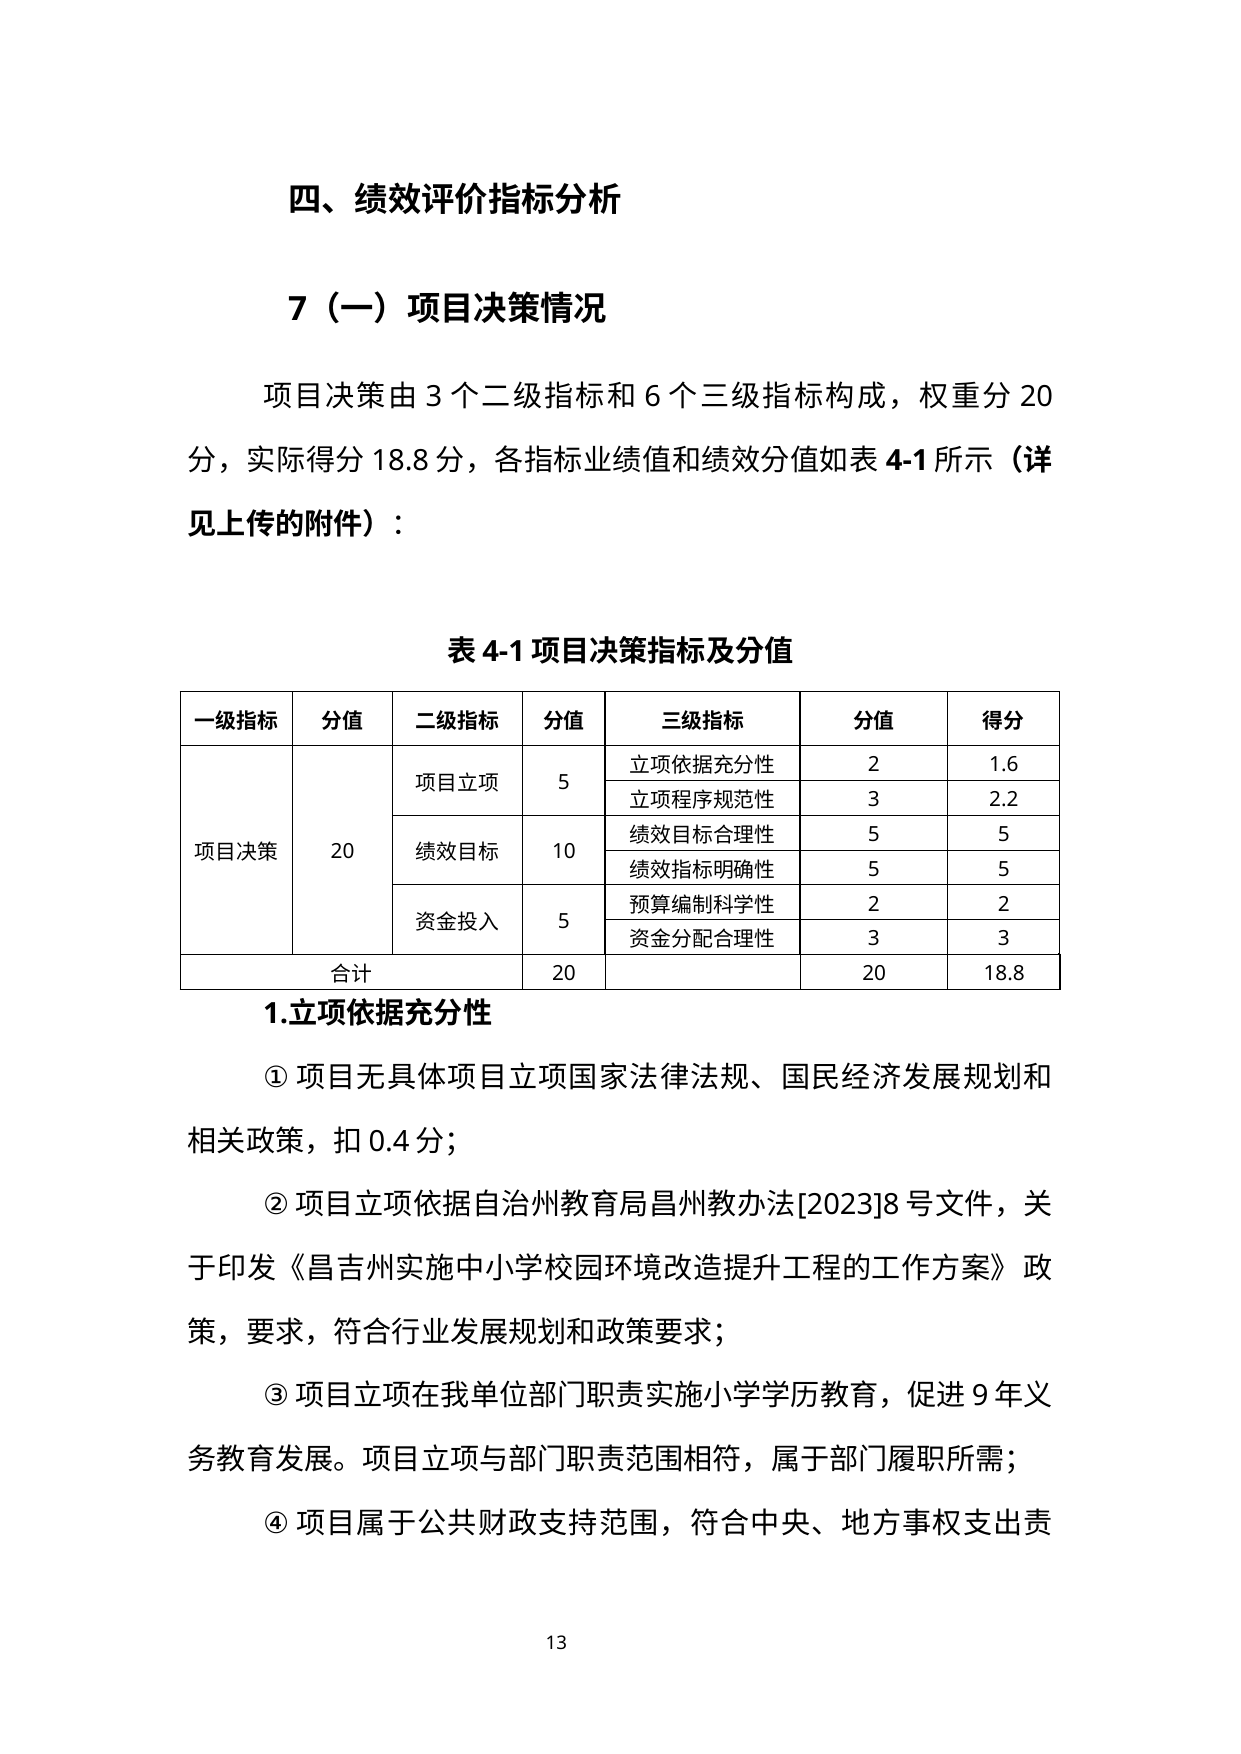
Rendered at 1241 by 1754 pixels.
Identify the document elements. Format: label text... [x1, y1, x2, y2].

table_cell 18.8 [948, 955, 1059, 989]
table_cell 3 [948, 920, 1059, 954]
text ①项目无具体项目立项国家法律法规、国民经济发展规划和相关政策，扣0.4分； [187, 1053, 1053, 1160]
text 1.立项依据充分性 [187, 990, 1053, 1032]
text ③项目立项在我单位部门职责实施小学学历教育，促进9年义务教育发展。项目立项与部门职责范围相符，属于部门履职所需； [187, 1372, 1053, 1478]
table_cell 项目立项 [393, 746, 522, 815]
table_header 得分 [948, 692, 1059, 745]
subtitle 7（一）项目决策情况 [187, 263, 1053, 348]
table_cell 2 [948, 885, 1059, 919]
text 表4-1项目决策指标及分值 [187, 627, 1053, 670]
table_cell 5 [523, 746, 604, 815]
table_cell 合计 [181, 955, 522, 989]
table_header 分值 [293, 692, 392, 745]
table_cell 5 [948, 851, 1059, 884]
table_cell 1.6 [948, 746, 1059, 780]
table_cell 立项程序规范性 [606, 781, 799, 815]
table_header 三级指标 [606, 692, 799, 745]
table_header 分值 [801, 692, 947, 745]
table_cell 20 [523, 955, 605, 989]
table_header 一级指标 [181, 692, 292, 745]
table_cell 5 [523, 885, 604, 954]
table_cell 10 [523, 816, 604, 884]
table_header 分值 [523, 692, 604, 745]
table_cell 5 [948, 816, 1059, 849]
table_cell 项目决策 [181, 746, 292, 954]
table_cell 20 [293, 746, 392, 954]
text 项目决策由3个二级指标和6个三级指标构成，权重分20分，实际得分18.8分，各指标业绩值和绩效分值如表4-1所示（详见上传的附件）： [187, 373, 1053, 543]
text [187, 1499, 1053, 1542]
table_cell 资金分配合理性 [606, 920, 799, 954]
table_cell 2 [801, 885, 947, 919]
table_cell 立项依据充分性 [606, 746, 799, 780]
table_cell 2.2 [948, 781, 1059, 815]
table_cell [606, 955, 800, 989]
table_cell 20 [801, 955, 947, 989]
table_cell 3 [801, 781, 947, 815]
subtitle 四、绩效评价指标分析 [187, 154, 1053, 239]
table_header 二级指标 [393, 692, 522, 745]
table_cell 3 [801, 920, 947, 954]
table_cell 资金投入 [393, 885, 522, 954]
text ②项目立项依据自治州教育局昌州教办法[2023]8号文件，关于印发《昌吉州实施中小学校园环境改造提升工程的工作方案》政策，要求，符合行业发展规划和政策要求； [187, 1181, 1053, 1351]
table_cell 2 [801, 746, 947, 780]
table_cell 绩效目标 [393, 816, 522, 884]
table_cell 5 [801, 851, 947, 884]
table_cell 5 [801, 816, 947, 849]
table_cell 绩效目标合理性 [606, 816, 799, 849]
table_cell 绩效指标明确性 [606, 851, 799, 884]
table_cell 预算编制科学性 [606, 885, 799, 919]
